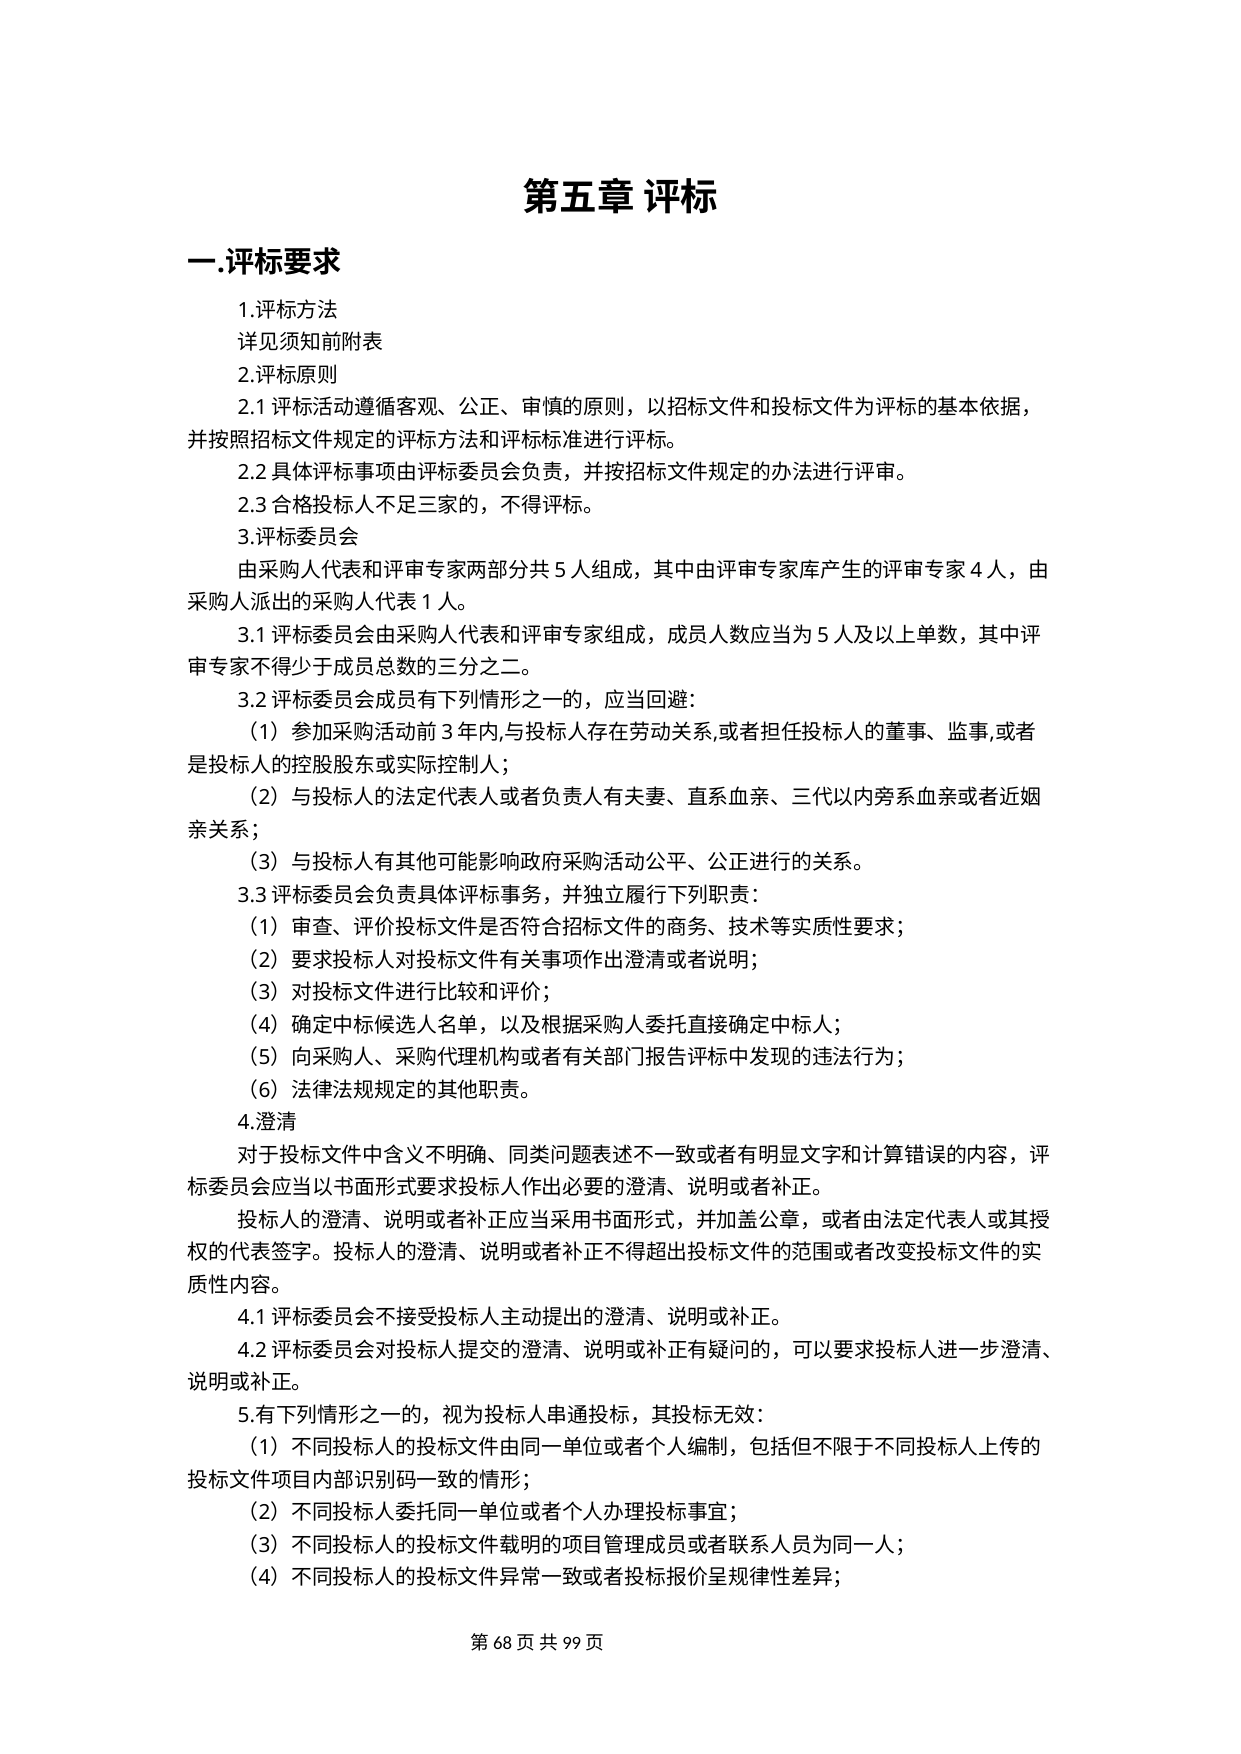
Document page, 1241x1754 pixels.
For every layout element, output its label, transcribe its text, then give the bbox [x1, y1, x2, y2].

text （1）审查、评价投标文件是否符合招标文件的商务、技术等实质性要求； [187, 909, 1053, 942]
text 由采购人代表和评审专家两部分共5人组成，其中由评审专家库产生的评审专家4人，由采购人派出的采购人代表1人。 [187, 552, 1053, 617]
text 4.1评标委员会不接受投标人主动提出的澄清、说明或补正。 [187, 1299, 1053, 1332]
text 第五章 评标 [187, 162, 1053, 227]
text 2.1评标活动遵循客观、公正、审慎的原则，以招标文件和投标文件为评标的基本依据，并按照招标文件规定的评标方法和评标标准进行评标。 [187, 389, 1053, 454]
text 3.3评标委员会负责具体评标事务，并独立履行下列职责： [187, 877, 1053, 909]
text 投标人的澄清、说明或者补正应当采用书面形式，并加盖公章，或者由法定代表人或其授权的代表签字。投标人的澄清、说明或者补正不得超出投标文件的范围或者改变投标文件的实质性内容。 [187, 1202, 1053, 1299]
text （4）确定中标候选人名单，以及根据采购人委托直接确定中标人； [187, 1007, 1053, 1039]
text （2）要求投标人对投标文件有关事项作出澄清或者说明； [187, 942, 1053, 974]
text 详见须知前附表 [187, 324, 1053, 357]
text 5.有下列情形之一的，视为投标人串通投标，其投标无效： [187, 1397, 1053, 1429]
text （2）与投标人的法定代表人或者负责人有夫妻、直系血亲、三代以内旁系血亲或者近姻亲关系； [187, 779, 1053, 844]
text 2.2具体评标事项由评标委员会负责，并按招标文件规定的办法进行评审。 [187, 454, 1053, 487]
text 4.澄清 [187, 1104, 1053, 1137]
text 一.评标要求 [187, 227, 1053, 292]
text 4.2评标委员会对投标人提交的澄清、说明或补正有疑问的，可以要求投标人进一步澄清、说明或补正。 [187, 1332, 1053, 1397]
text （3）不同投标人的投标文件载明的项目管理成员或者联系人员为同一人； [187, 1527, 1053, 1559]
text （5）向采购人、采购代理机构或者有关部门报告评标中发现的违法行为； [187, 1039, 1053, 1072]
text 2.3合格投标人不足三家的，不得评标。 [187, 487, 1053, 519]
text （3）对投标文件进行比较和评价； [187, 974, 1053, 1007]
text （4）不同投标人的投标文件异常一致或者投标报价呈规律性差异； [187, 1559, 1053, 1592]
text 3.1评标委员会由采购人代表和评审专家组成，成员人数应当为5人及以上单数，其中评审专家不得少于成员总数的三分之二。 [187, 617, 1053, 682]
text （3）与投标人有其他可能影响政府采购活动公平、公正进行的关系。 [187, 844, 1053, 877]
text 2.评标原则 [187, 357, 1053, 389]
text （1）不同投标人的投标文件由同一单位或者个人编制，包括但不限于不同投标人上传的投标文件项目内部识别码一致的情形； [187, 1429, 1053, 1494]
text （1）参加采购活动前3年内,与投标人存在劳动关系,或者担任投标人的董事、监事,或者是投标人的控股股东或实际控制人； [187, 714, 1053, 779]
text 对于投标文件中含义不明确、同类问题表述不一致或者有明显文字和计算错误的内容，评标委员会应当以书面形式要求投标人作出必要的澄清、说明或者补正。 [187, 1137, 1053, 1202]
text 3.2评标委员会成员有下列情形之一的，应当回避： [187, 682, 1053, 714]
text （2）不同投标人委托同一单位或者个人办理投标事宜； [187, 1494, 1053, 1527]
text 1.评标方法 [187, 292, 1053, 324]
text （6）法律法规规定的其他职责。 [187, 1072, 1053, 1104]
text 3.评标委员会 [187, 519, 1053, 552]
